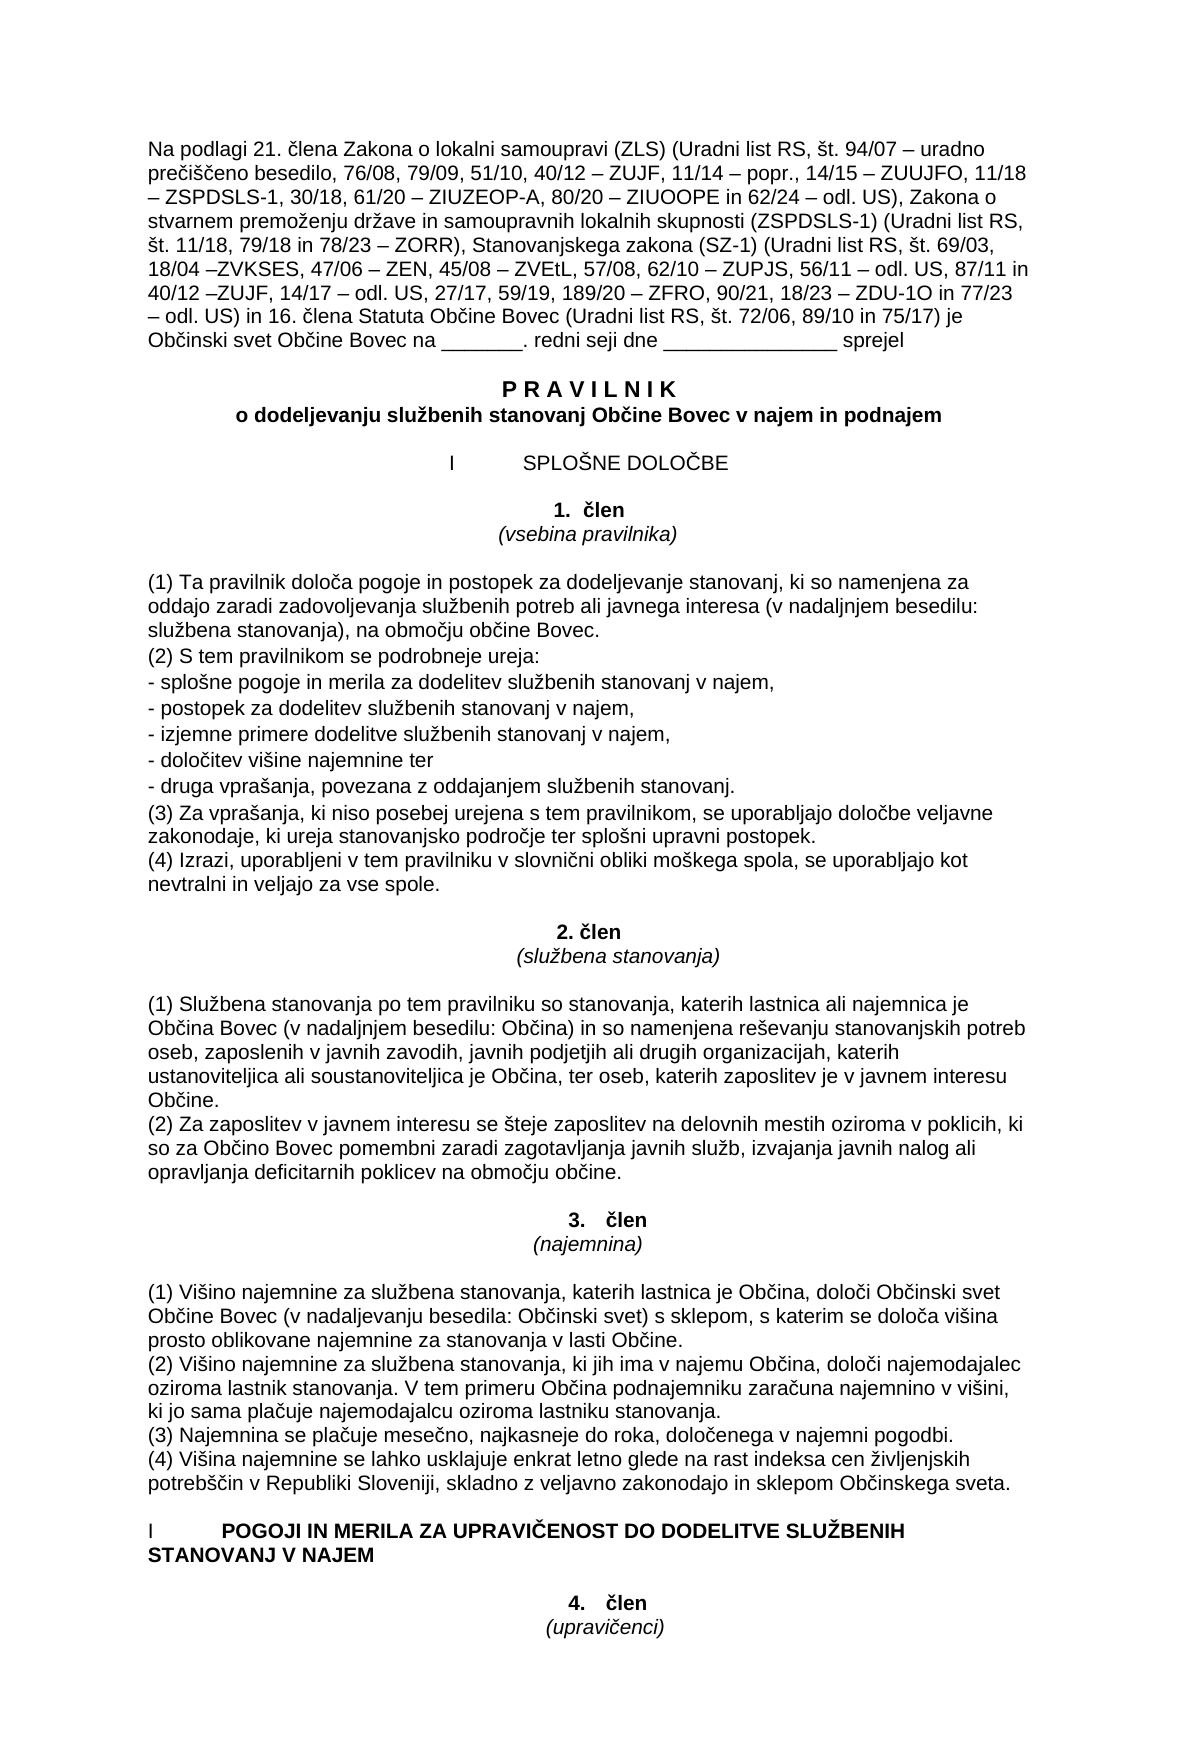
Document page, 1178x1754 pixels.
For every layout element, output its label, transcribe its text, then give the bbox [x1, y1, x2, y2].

text (2) S tem pravilnikom se podrobneje ureja: [148, 644, 1030, 668]
text - druga vprašanja, povezana z oddajanjem službenih stanovanj. [148, 774, 1030, 798]
text - izjemne primere dodelitve službenih stanovanj v najem, [148, 722, 1030, 746]
text (2) Višino najemnine za službena stanovanja, ki jih ima v najemu Občina, določi najemodajalec oziroma lastnik stanovanja. V tem primeru Občina podnajemniku zaračuna najemnino v višini, ki jo sama plačuje najemodajalcu oziroma lastniku stanovanja. [148, 1351, 1030, 1423]
list člen [148, 498, 1030, 522]
text (najemnina) [148, 1232, 1030, 1256]
text (vsebina pravilnika) [148, 522, 1030, 546]
list SPLOŠNE DOLOČBE [148, 450, 1030, 474]
list člen [185, 1591, 1030, 1615]
text (4) Izrazi, uporabljeni v tem pravilniku v slovnični obliki moškega spola, se uporabljajo kot nevtralni in veljajo za vse spole. [148, 848, 1030, 896]
text (1) Višino najemnine za službena stanovanja, katerih lastnica je Občina, določi Občinski svet Občine Bovec (v nadaljevanju besedila: Občinski svet) s sklepom, s katerim se določa višina prosto oblikovane najemnine za stanovanja v lasti Občine. [148, 1279, 1030, 1351]
text - določitev višine najemnine ter [148, 748, 1030, 772]
text (4) Višina najemnine se lahko usklajuje enkrat letno glede na rast indeksa cen življenjskih potrebščin v Republiki Sloveniji, skladno z veljavno zakonodajo in sklepom Občinskega sveta. [148, 1447, 1030, 1495]
text o dodeljevanju službenih stanovanj Občine Bovec v najem in podnajem [148, 402, 1030, 426]
text (1) Ta pravilnik določa pogoje in postopek za dodeljevanje stanovanj, ki so namenjena za oddajo zaradi zadovoljevanja službenih potreb ali javnega interesa (v nadaljnjem besedilu: službena stanovanja), na območju občine Bovec. [148, 570, 1030, 642]
text (3) Najemnina se plačuje mesečno, najkasneje do roka, določenega v najemni pogodbi. [148, 1423, 1030, 1447]
text (upravičenci) [148, 1615, 1030, 1639]
text (2) Za zaposlitev v javnem interesu se šteje zaposlitev na delovnih mestih oziroma v poklicih, ki so za Občino Bovec pomembni zaradi zagotavljanja javnih služb, izvajanja javnih nalog ali opravljanja deficitarnih poklicev na območju občine. [148, 1112, 1030, 1184]
text P R A V I L N I K [148, 376, 1030, 402]
text (1) Službena stanovanja po tem pravilniku so stanovanja, katerih lastnica ali najemnica je Občina Bovec (v nadaljnjem besedilu: Občina) in so namenjena reševanju stanovanjskih potreb oseb, zaposlenih v javnih zavodih, javnih podjetjih ali drugih organizacijah, katerih ustanoviteljica ali soustanoviteljica je Občina, ter oseb, katerih zaposlitev je v javnem interesu Občine. [148, 992, 1030, 1112]
text (službena stanovanja) [443, 944, 1030, 968]
text Na podlagi 21. člena Zakona o lokalni samoupravi (ZLS) (Uradni list RS, št. 94/07 – uradno prečiščeno besedilo, 76/08, 79/09, 51/10, 40/12 – ZUJF, 11/14 – popr., 14/15 – ZUUJFO, 11/18 – ZSPDSLS-1, 30/18, 61/20 – ZIUZEOP-A, 80/20 – ZIUOOPE in 62/24 – odl. US), Zakona o stvarnem premoženju države in samoupravnih lokalnih skupnosti (ZSPDSLS-1) (Uradni list RS, št. 11/18, 79/18 in 78/23 – ZORR), Stanovanjskega zakona (SZ-1) (Uradni list RS, št. 69/03, 18/04 –ZVKSES, 47/06 – ZEN, 45/08 – ZVEtL, 57/08, 62/10 – ZUPJS, 56/11 – odl. US, 87/11 in 40/12 –ZUJF, 14/17 – odl. US, 27/17, 59/19, 189/20 – ZFRO, 90/21, 18/23 – ZDU-1O in 77/23 – odl. US) in 16. člena Statuta Občine Bovec (Uradni list RS, št. 72/06, 89/10 in 75/17) je Občinski svet Občine Bovec na _______. redni seji dne _______________ sprejel [148, 137, 1030, 352]
text 2. člen [148, 920, 1030, 944]
list POGOJI IN MERILA ZA UPRAVIČENOST DO DODELITVE SLUŽBENIH STANOVANJ V NAJEM [148, 1519, 1030, 1567]
text (3) Za vprašanja, ki niso posebej urejena s tem pravilnikom, se uporabljajo določbe veljavne zakonodaje, ki ureja stanovanjsko področje ter splošni upravni postopek. [148, 800, 1030, 848]
text - splošne pogoje in merila za dodelitev službenih stanovanj v najem, [148, 670, 1030, 694]
text - postopek za dodelitev službenih stanovanj v najem, [148, 696, 1030, 720]
list člen [185, 1208, 1030, 1232]
